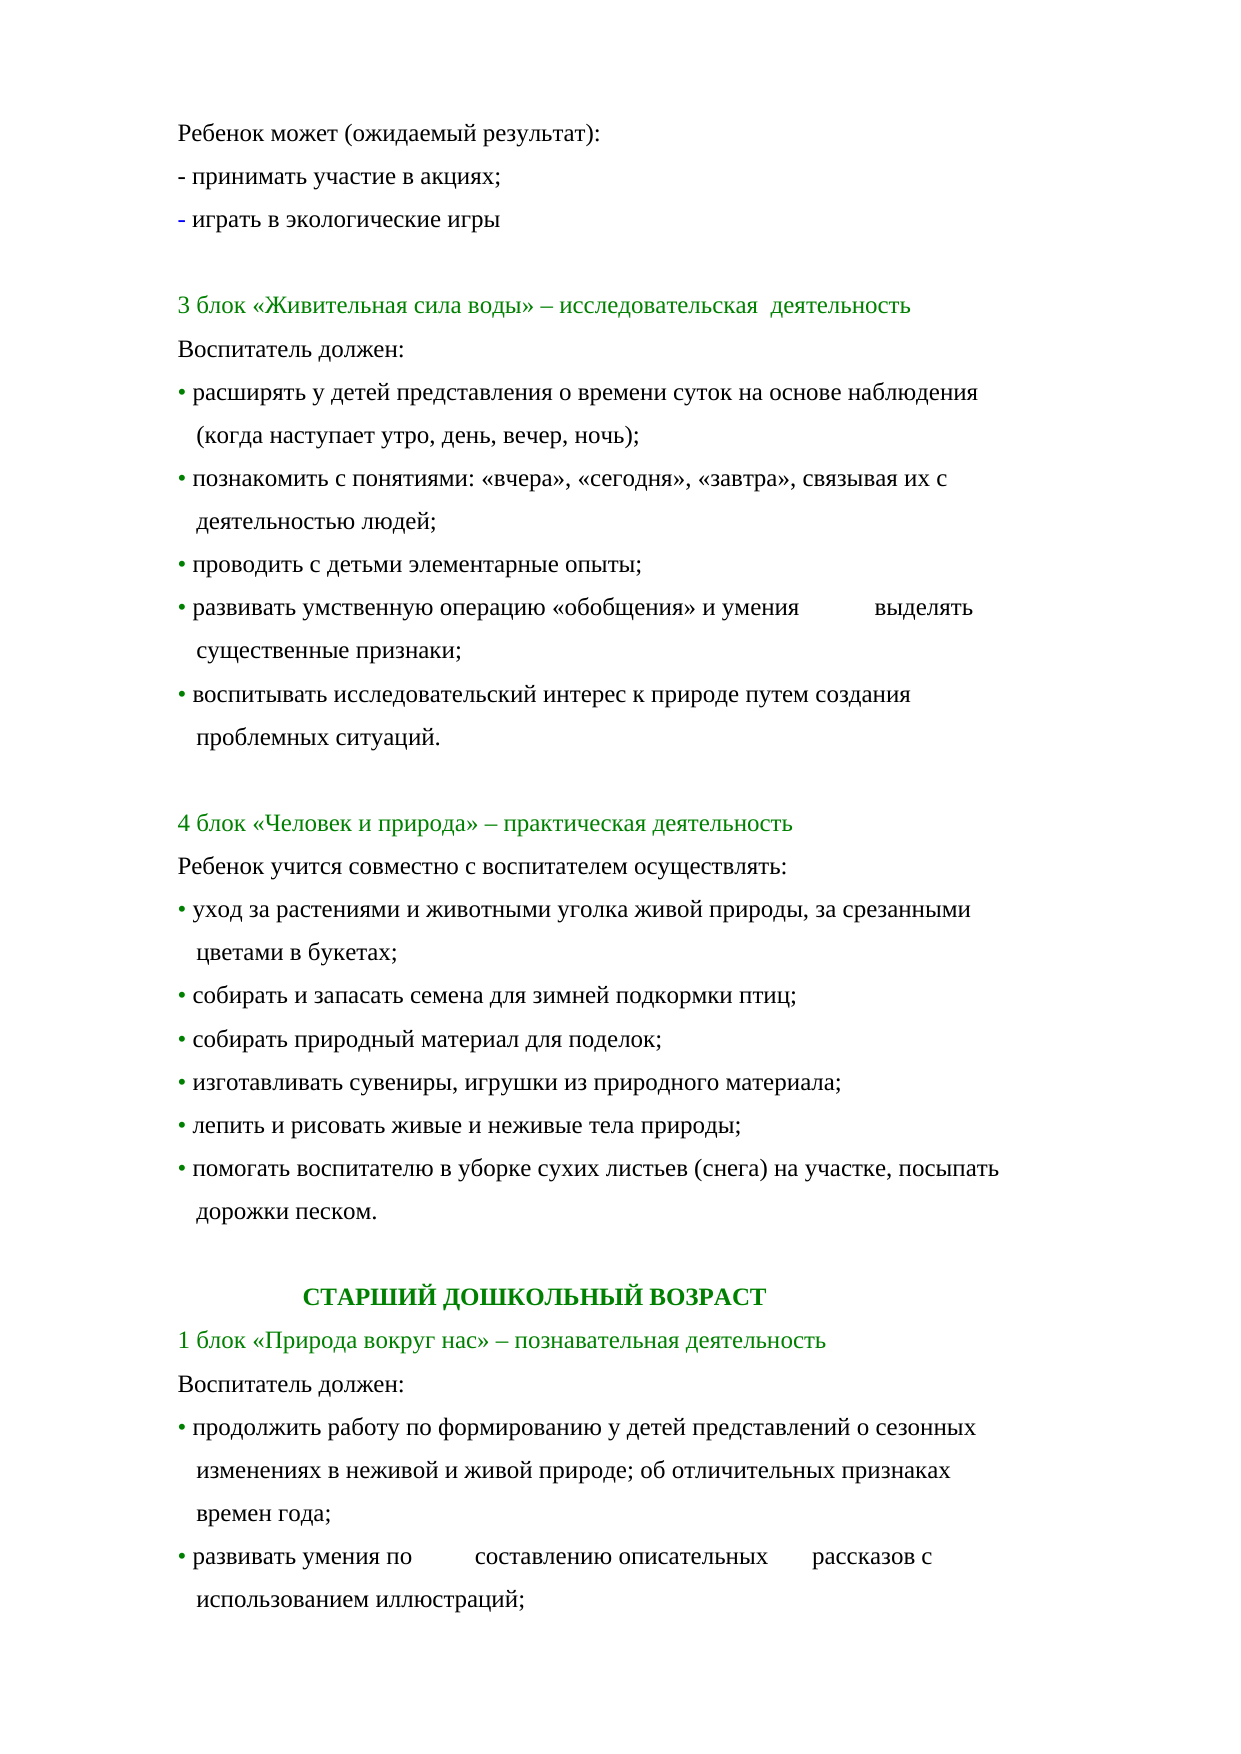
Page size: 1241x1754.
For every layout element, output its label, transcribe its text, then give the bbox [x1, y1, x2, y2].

text • проводить с детьми элементарные опыты; [177, 549, 1152, 578]
text • собирать природный материал для поделок; [177, 1024, 1152, 1052]
text • лепить и рисовать живые и неживые тела природы; [177, 1110, 1152, 1139]
text Воспитатель должен: [177, 334, 1152, 362]
text 3 блок «Живительная сила воды» – исследовательская деятельность [177, 291, 1152, 319]
text использованием иллюстраций; [177, 1584, 1152, 1613]
text • расширять у детей представления о времени суток на основе наблюдения [177, 377, 1152, 406]
text • изготавливать сувениры, игрушки из природного материала; [177, 1067, 1152, 1096]
text Воспитатель должен: [177, 1369, 1152, 1397]
text (когда наступает утро, день, вечер, ночь); [177, 420, 1152, 449]
text • уход за растениями и животными уголка живой природы, за срезанными [177, 894, 1152, 923]
text деятельностью людей; [177, 506, 1152, 535]
text Ребенок может (ожидаемый результат): [177, 118, 1152, 147]
text • воспитывать исследовательский интерес к природе путем создания [177, 679, 1152, 707]
text • развивать умственную операцию «обобщения» и умения выделять [177, 592, 1152, 621]
text • развивать умения по составлению описательных рассказов с [177, 1541, 1152, 1570]
text Ребенок учится совместно с воспитателем осуществлять: [177, 851, 1152, 880]
text • познакомить с понятиями: «вчера», «сегодня», «завтра», связывая их с [177, 463, 1152, 492]
text проблемных ситуаций. [177, 722, 1152, 751]
text - играть в экологические игры [177, 204, 1152, 233]
text • помогать воспитателю в уборке сухих листьев (снега) на участке, посыпать [177, 1153, 1152, 1182]
text СТАРШИЙ ДОШКОЛЬНЫЙ ВОЗРАСТ [177, 1282, 1152, 1311]
text дорожки песком. [177, 1196, 1152, 1225]
text цветами в букетах; [177, 937, 1152, 966]
text 4 блок «Человек и природа» – практическая деятельность [177, 808, 1152, 837]
text • собирать и запасать семена для зимней подкормки птиц; [177, 981, 1152, 1009]
text • продолжить работу по формированию у детей представлений о сезонных [177, 1412, 1152, 1441]
text - принимать участие в акциях; [177, 161, 1152, 190]
text 1 блок «Природа вокруг нас» – познавательная деятельность [177, 1326, 1152, 1354]
text времен года; [177, 1498, 1152, 1527]
text существенные признаки; [177, 636, 1152, 664]
text изменениях в неживой и живой природе; об отличительных признаках [177, 1455, 1152, 1484]
